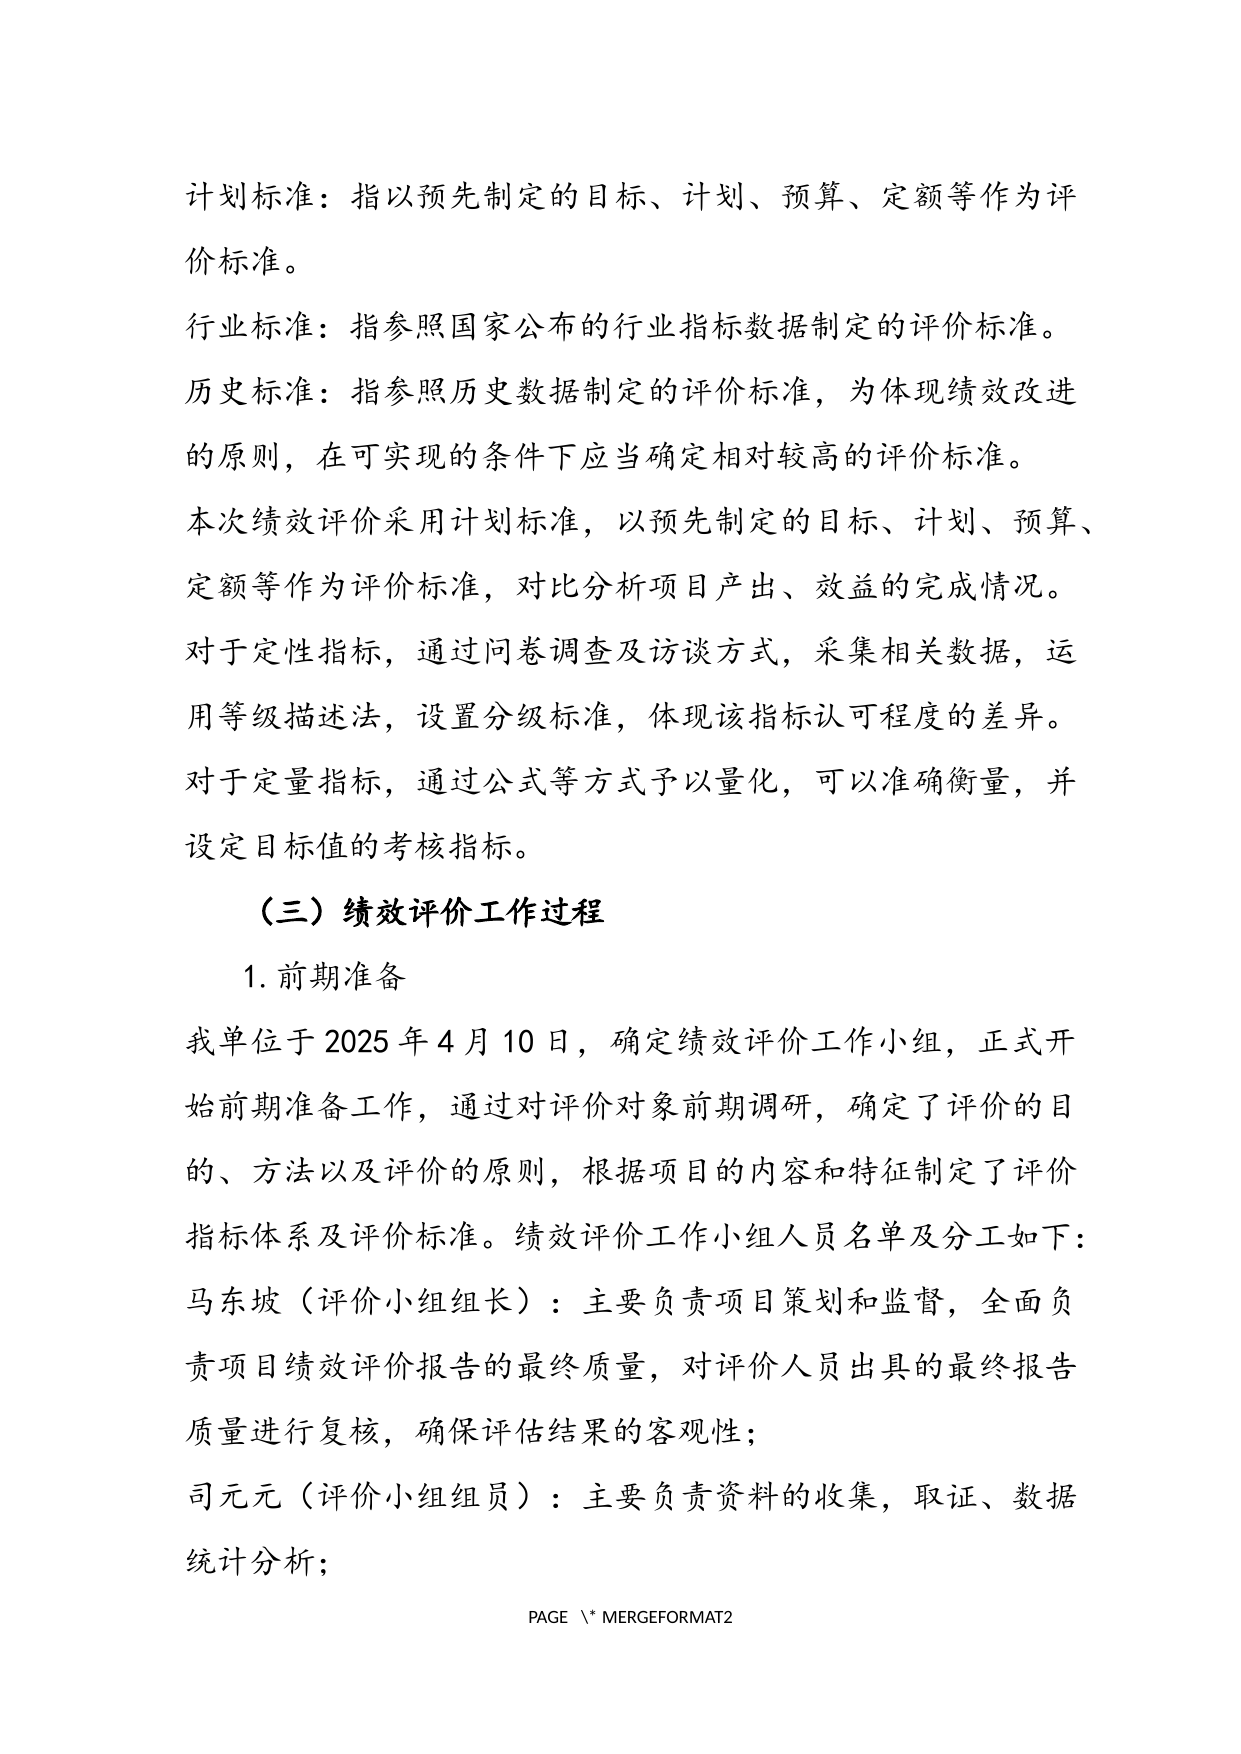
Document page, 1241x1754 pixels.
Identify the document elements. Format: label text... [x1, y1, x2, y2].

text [183, 942, 1078, 1592]
text （三）绩效评价工作过程 [183, 877, 1078, 942]
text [183, 162, 1078, 877]
